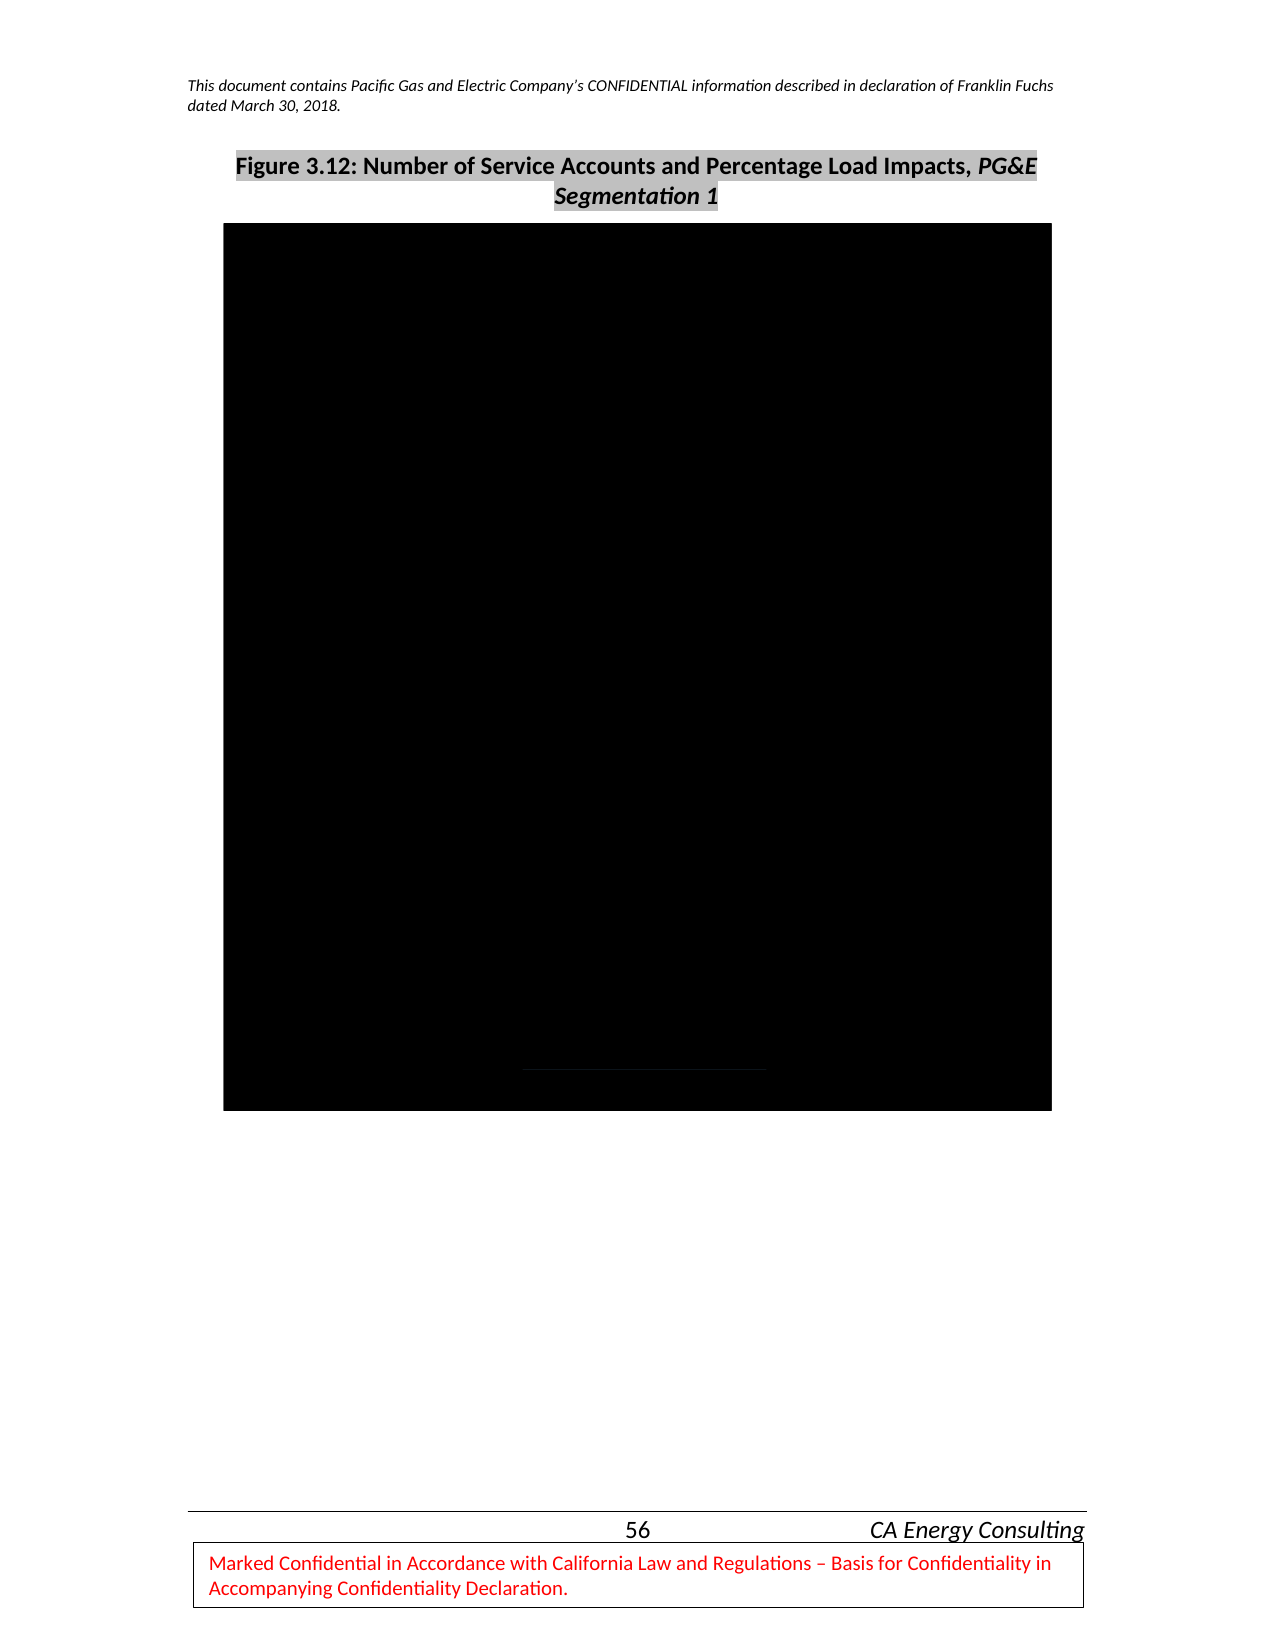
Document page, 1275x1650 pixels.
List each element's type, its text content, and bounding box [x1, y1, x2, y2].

text Figure 3.12: Number of Service Accounts and Percentage Load Impacts, PG&E Segmentation 1 [187, 150, 554, 211]
text Figure 3.12: Number of Service Accounts and Percentage Load Impacts, PG&E Segmentation 1 [718, 150, 1087, 211]
